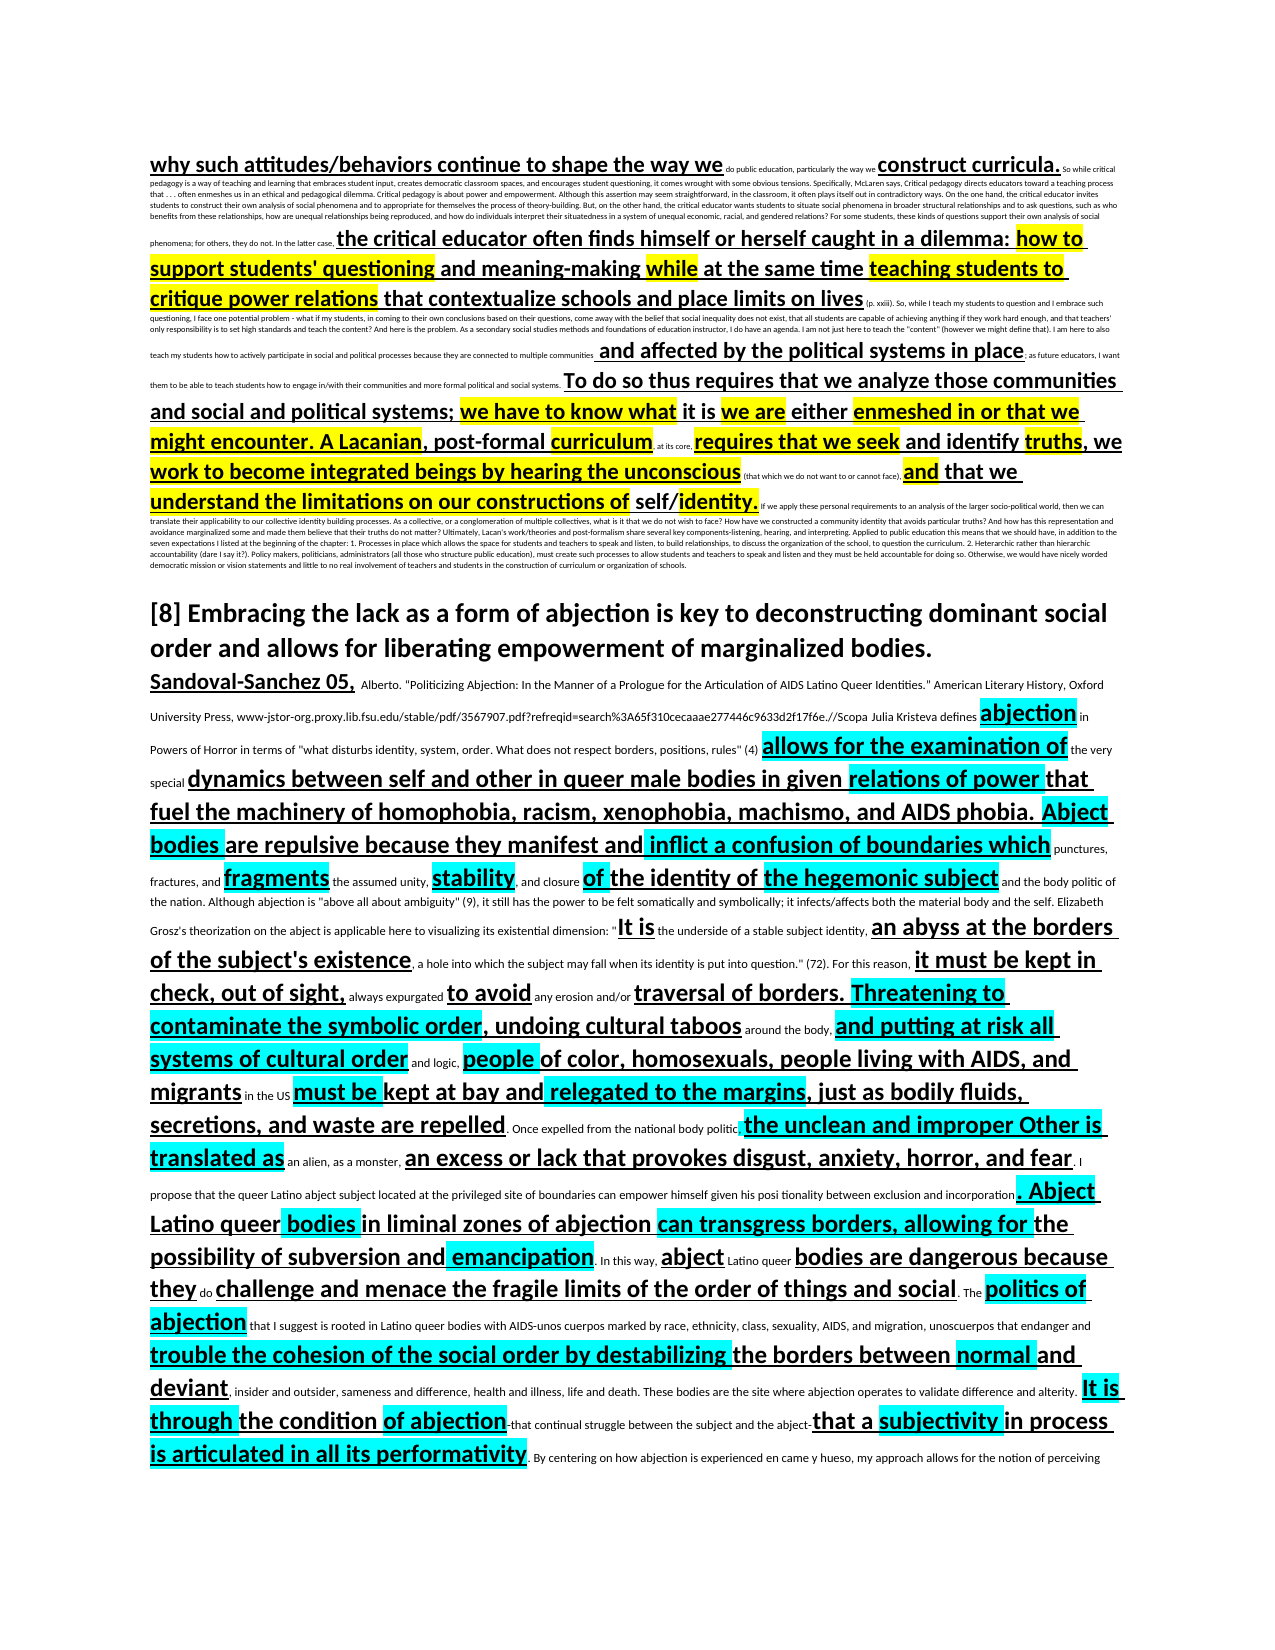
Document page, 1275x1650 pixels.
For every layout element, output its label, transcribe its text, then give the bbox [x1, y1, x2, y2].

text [150, 150, 1125, 570]
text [150, 667, 1125, 1469]
text [8] Embracing the lack as a form of abjection is key to deconstructing dominant social order and allows for liberating empowerment of marginalized bodies. [150, 596, 1125, 664]
